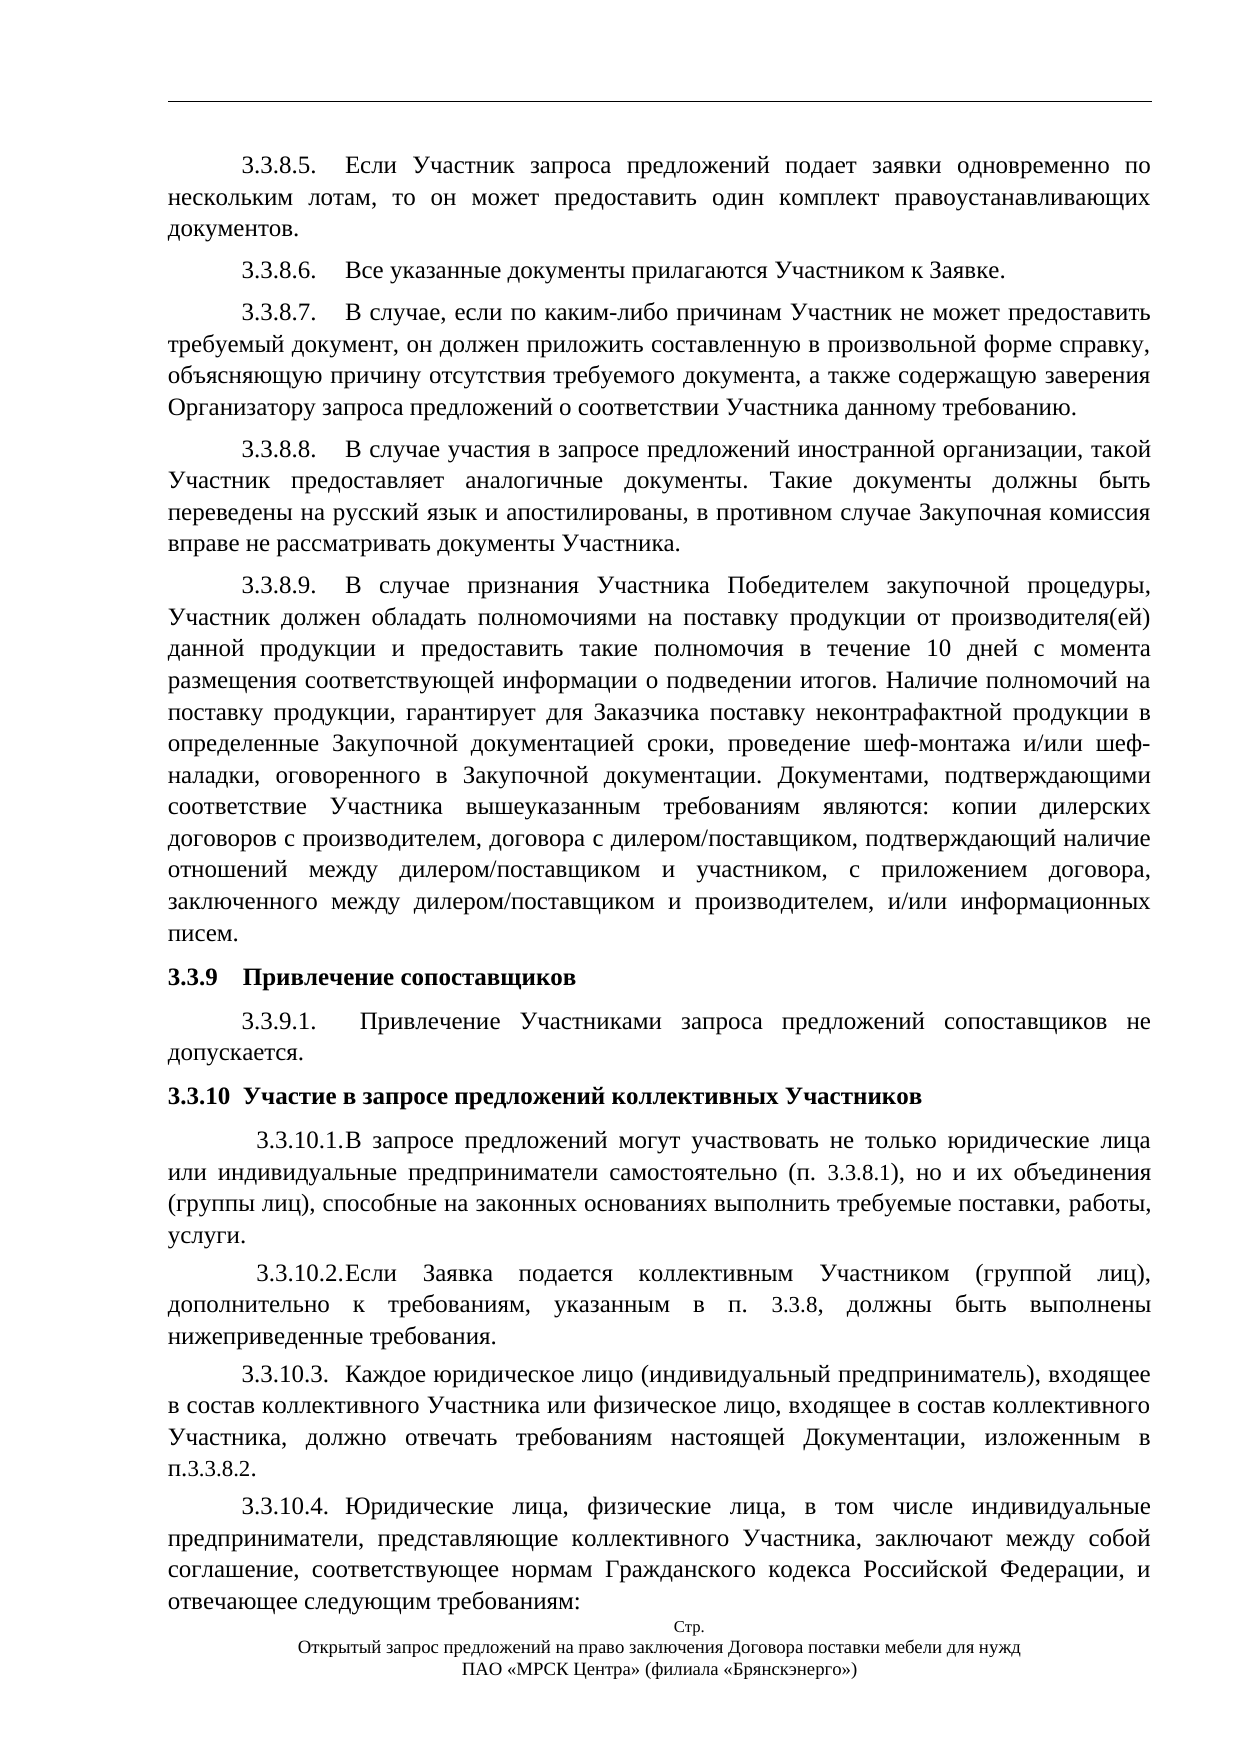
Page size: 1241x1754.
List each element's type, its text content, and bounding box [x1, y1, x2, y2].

list В запросе предложений могут участвовать не только юридические лица или индивидуальные предприниматели самостоятельно (п. 3.3.8.1), но и их объединения (группы лиц), способные на законных основаниях выполнить требуемые поставки, работы, услуги. [168, 1125, 1152, 1249]
list Юридические лица, физические лица, в том числе индивидуальные предприниматели, представляющие коллективного Участника, заключают между собой соглашение, соответствующее нормам Гражданского кодекса Российской Федерации, и отвечающее следующим требованиям: [168, 1491, 1152, 1615]
list Каждое юридическое лицо (индивидуальный предприниматель), входящее в состав коллективного Участника или физическое лицо, входящее в состав коллективного Участника, должно отвечать требованиям настоящей Документации, изложенным в п.3.3.8.2. [168, 1359, 1152, 1482]
list Если Заявка подается коллективным Участником (группой лиц), дополнительно к требованиям, указанным в п. 3.3.8, должны быть выполнены нижеприведенные требования. [168, 1258, 1152, 1350]
subtitle Привлечение сопоставщиков [168, 962, 1152, 990]
list Привлечение Участниками запроса предложений сопоставщиков не допускается. [168, 1006, 1152, 1066]
list В случае признания Участника Победителем закупочной процедуры, Участник должен обладать полномочиями на поставку продукции от производителя(ей) данной продукции и предоставить такие полномочия в течение 10 дней с момента размещения соответствующей информации о подведении итогов. Наличие полномочий на поставку продукции, гарантирует для Заказчика поставку неконтрафактной продукции в определенные Закупочной документацией сроки, проведение шеф-монтажа и/или шеф-наладки, оговоренного в Закупочной документации. Документами, подтверждающими соответствие Участника вышеуказанным требованиям являются: копии дилерских договоров с производителем, договора с дилером/поставщиком, подтверждающий наличие отношений между дилером/поставщиком и участником, с приложением договора, заключенного между дилером/поставщиком и производителем, и/или информационных писем. [168, 570, 1152, 946]
list В случае участия в запросе предложений иностранной организации, такой Участник предоставляет аналогичные документы. Такие документы должны быть переведены на русский язык и апостилированы, в противном случае Закупочная комиссия вправе не рассматривать документы Участника. [168, 434, 1152, 557]
subtitle Участие в запросе предложений коллективных Участников [168, 1081, 1152, 1110]
list В случае, если по каким-либо причинам Участник не может предоставить требуемый документ, он должен приложить составленную в произвольной форме справку, объясняющую причину отсутствия требуемого документа, а также содержащую заверения Организатору запроса предложений о соответствии Участника данному требованию. [168, 297, 1152, 421]
list Все указанные документы прилагаются Участником к Заявке. [168, 255, 1152, 284]
list Если Участник запроса предложений подает заявки одновременно по нескольким лотам, то он может предоставить один комплект правоустанавливающих документов. [168, 150, 1152, 242]
